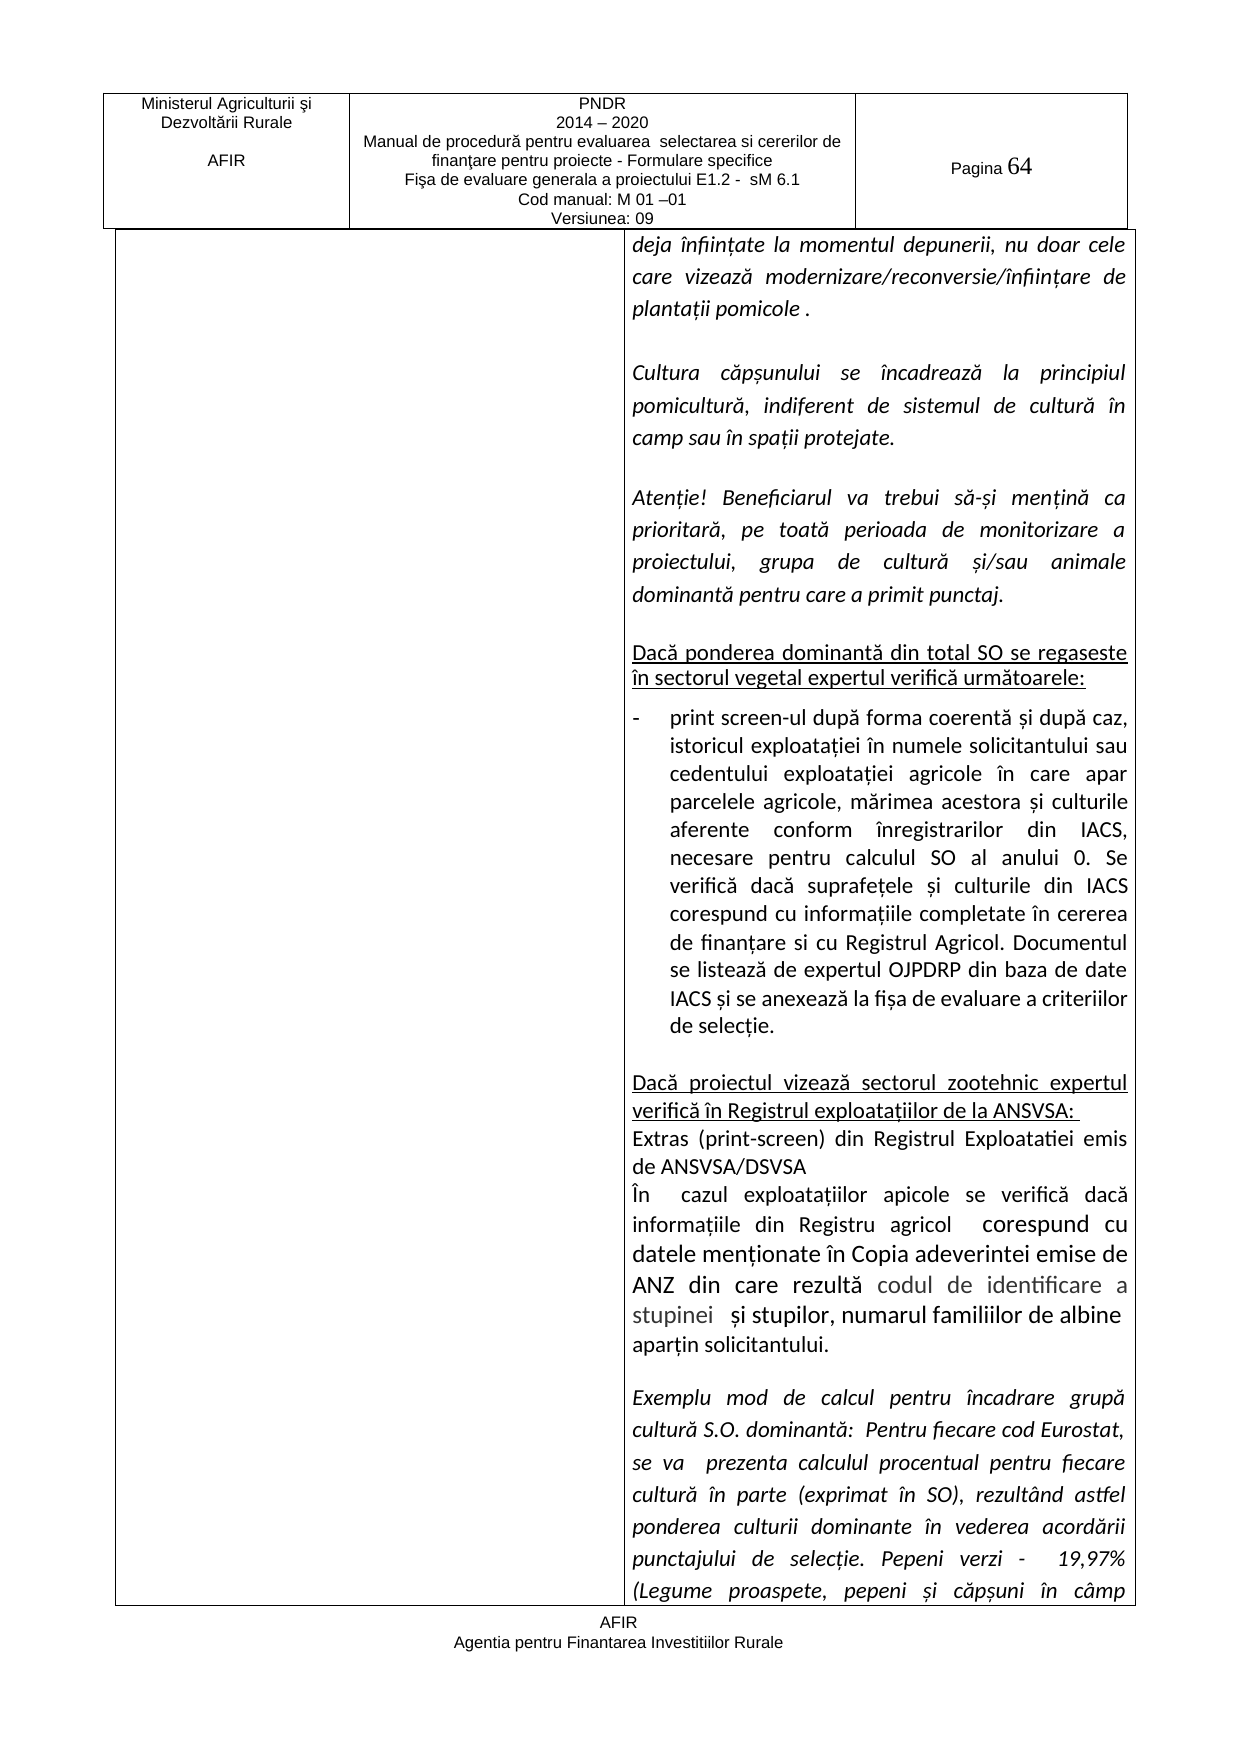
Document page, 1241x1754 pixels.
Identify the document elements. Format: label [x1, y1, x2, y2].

table_cell [116, 230, 624, 1604]
table_cell [625, 230, 1135, 1604]
